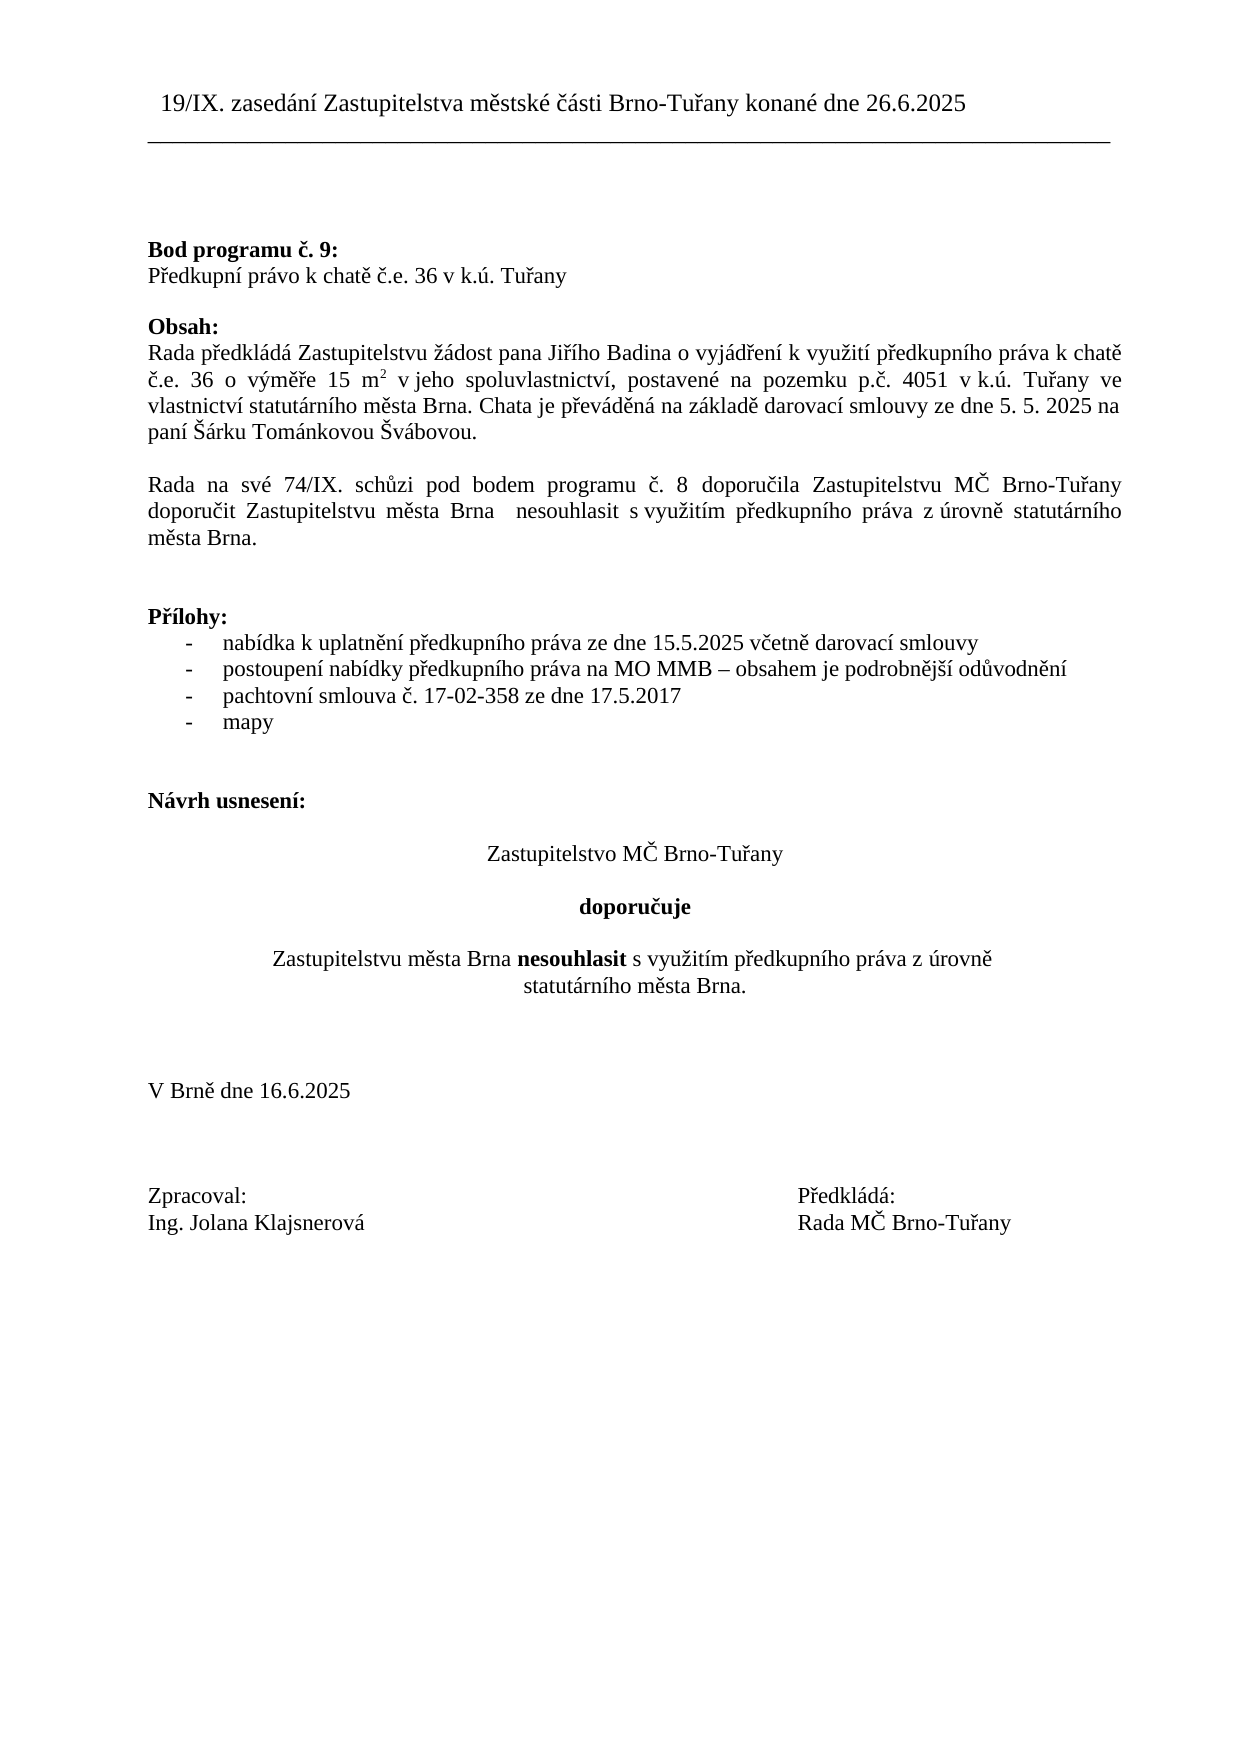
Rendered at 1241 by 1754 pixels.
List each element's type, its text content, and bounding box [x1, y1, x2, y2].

text Bod programu č. 9: [148, 236, 1122, 263]
text Návrh usnesení: [148, 787, 1122, 814]
text Zastupitelstvu města Brna nesouhlasit s využitím předkupního práva z úrovně statutárního města Brna. [148, 945, 1122, 998]
text doporučuje [148, 893, 1122, 919]
text Rada na své 74/IX. schůzi pod bodem programu č. 8 doporučila Zastupitelstvu MČ Brno-Tuřany doporučit Zastupitelstvu města Brna nesouhlasit s využitím předkupního práva z úrovně statutárního města Brna. [148, 471, 1122, 550]
list mapy [185, 708, 1122, 734]
text Zastupitelstvo MČ Brno-Tuřany [148, 840, 1122, 866]
list pachtovní smlouva č. 17-02-358 ze dne 17.5.2017 [185, 682, 1122, 708]
text Rada předkládá Zastupitelstvu žádost pana Jiřího Badina o vyjádření k využití předkupního práva k chatě č.e. 36 o výměře 15 m2 v jeho spoluvlastnictví, postavené na pozemku p.č. 4051 v k.ú. Tuřany ve vlastnictví statutárního města Brna. Chata je převáděná na základě darovací smlouvy ze dne 5. 5. 2025 na paní Šárku Tománkovou Švábovou. [148, 339, 1122, 445]
list nabídka k uplatnění předkupního práva ze dne 15.5.2025 včetně darovací smlouvy [185, 629, 1122, 656]
text Ing. Jolana Klajsnerová Rada MČ Brno-Tuřany [148, 1209, 1122, 1235]
text Přílohy: [148, 603, 1122, 629]
text V Brně dne 16.6.2025 [148, 1077, 1122, 1103]
text Obsah: [148, 313, 1122, 339]
text Předkupní právo k chatě č.e. 36 v k.ú. Tuřany [148, 263, 1122, 289]
list postoupení nabídky předkupního práva na MO MMB – obsahem je podrobnější odůvodnění [185, 656, 1122, 682]
text Zpracoval: Předkládá: [148, 1183, 1122, 1209]
